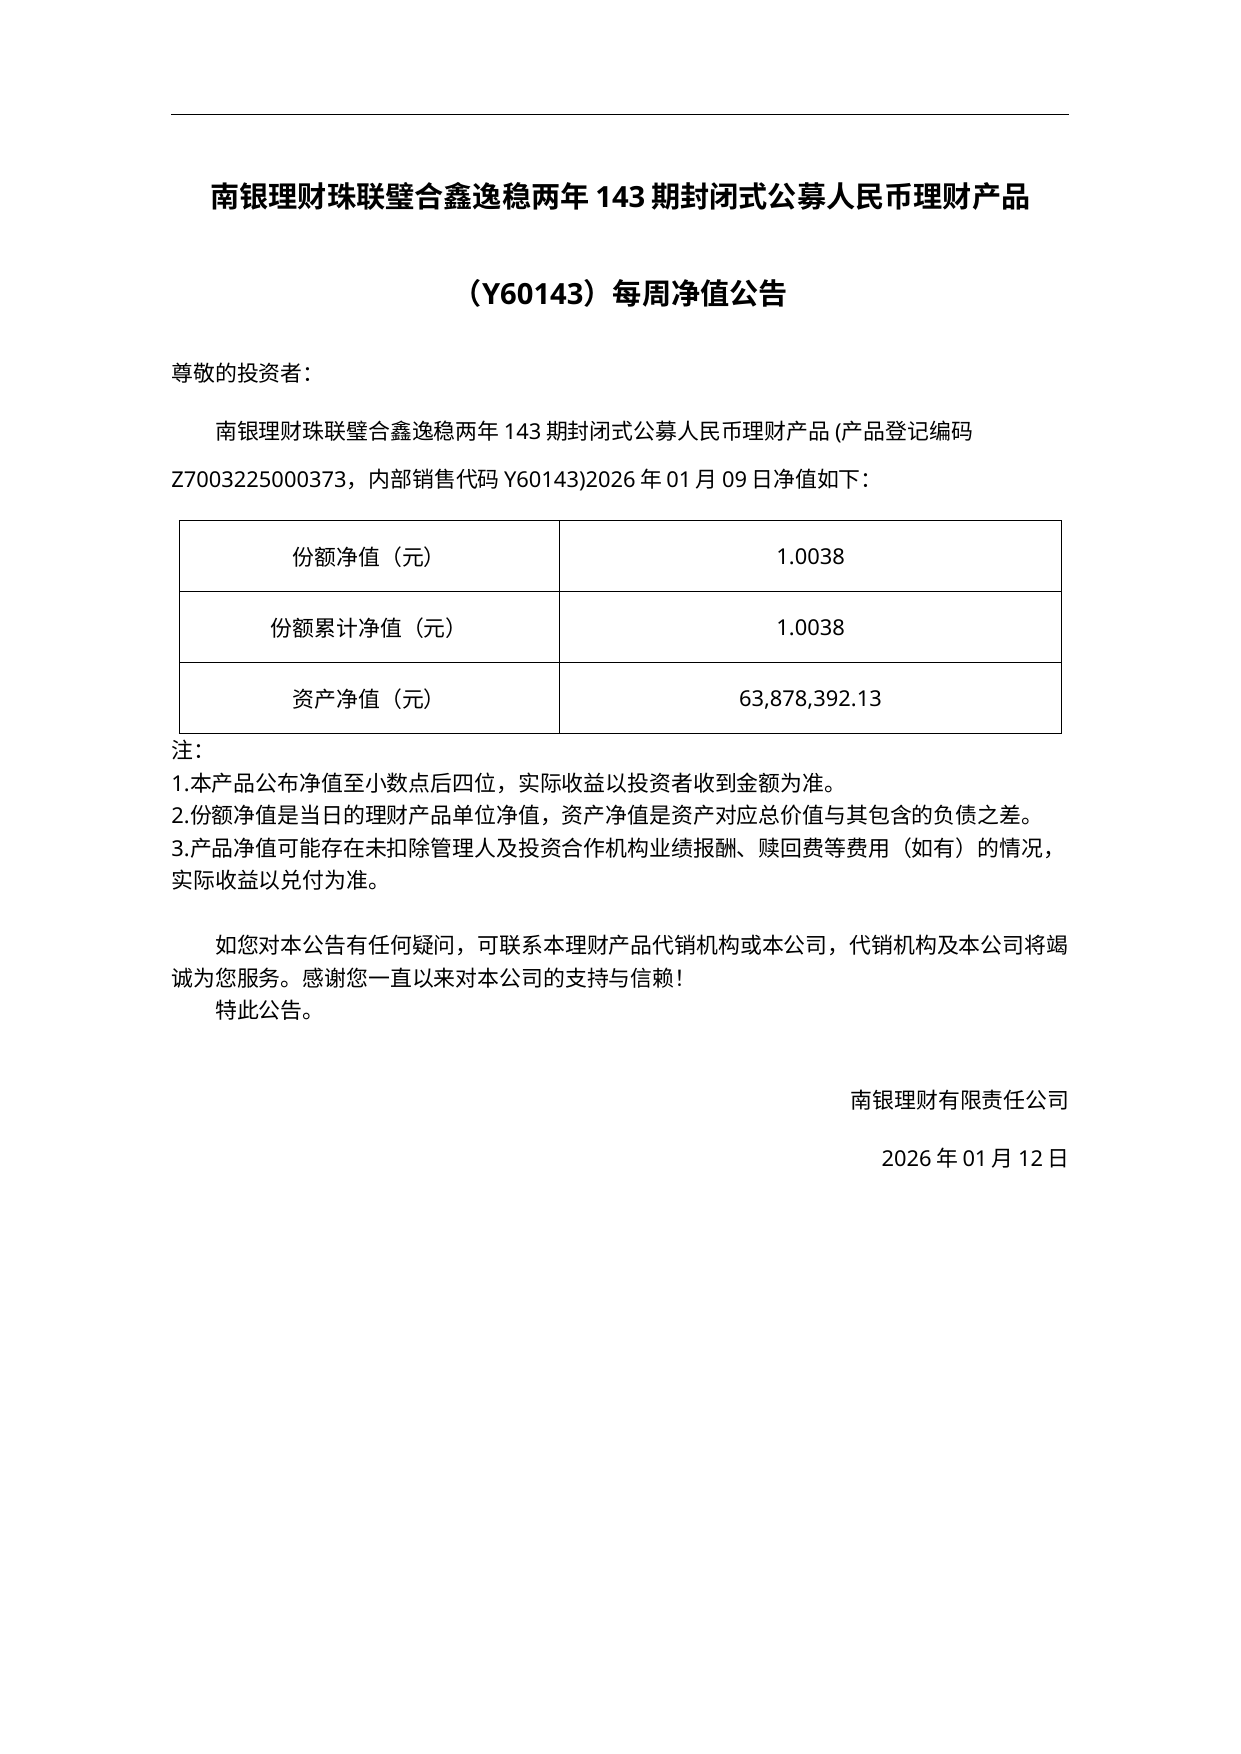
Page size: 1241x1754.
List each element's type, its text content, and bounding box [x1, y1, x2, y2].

text 2.份额净值是当日的理财产品单位净值，资产净值是资产对应总价值与其包含的负债之差。 [171, 798, 1069, 830]
table_header 1.0038 [560, 521, 1061, 591]
table_cell 63,878,392.13 [560, 663, 1061, 733]
table_cell 资产净值（元） [180, 663, 559, 733]
text 南银理财珠联璧合鑫逸稳两年143期封闭式公募人民币理财产品（Y60143）每周净值公告 [171, 162, 1069, 324]
text 南银理财珠联璧合鑫逸稳两年143期封闭式公募人民币理财产品 (产品登记编码Z7003225000373，内部销售代码Y60143)2026年01月09日净值如下： [171, 413, 1069, 494]
text 3.产品净值可能存在未扣除管理人及投资合作机构业绩报酬、赎回费等费用（如有）的情况，实际收益以兑付为准。 [171, 830, 1069, 895]
text 尊敬的投资者： [171, 355, 1069, 388]
table_cell 份额累计净值（元） [180, 592, 559, 662]
table_cell 1.0038 [560, 592, 1061, 662]
text 南银理财有限责任公司 [171, 1082, 1069, 1115]
text 1.本产品公布净值至小数点后四位，实际收益以投资者收到金额为准。 [171, 765, 1069, 798]
table_header 份额净值（元） [180, 521, 559, 591]
text 如您对本公告有任何疑问，可联系本理财产品代销机构或本公司，代销机构及本公司将竭诚为您服务。感谢您一直以来对本公司的支持与信赖！ [171, 928, 1069, 993]
text 特此公告。 [171, 993, 1069, 1025]
text 2026年01月12日 [171, 1140, 1069, 1173]
text 注： [171, 733, 1069, 765]
